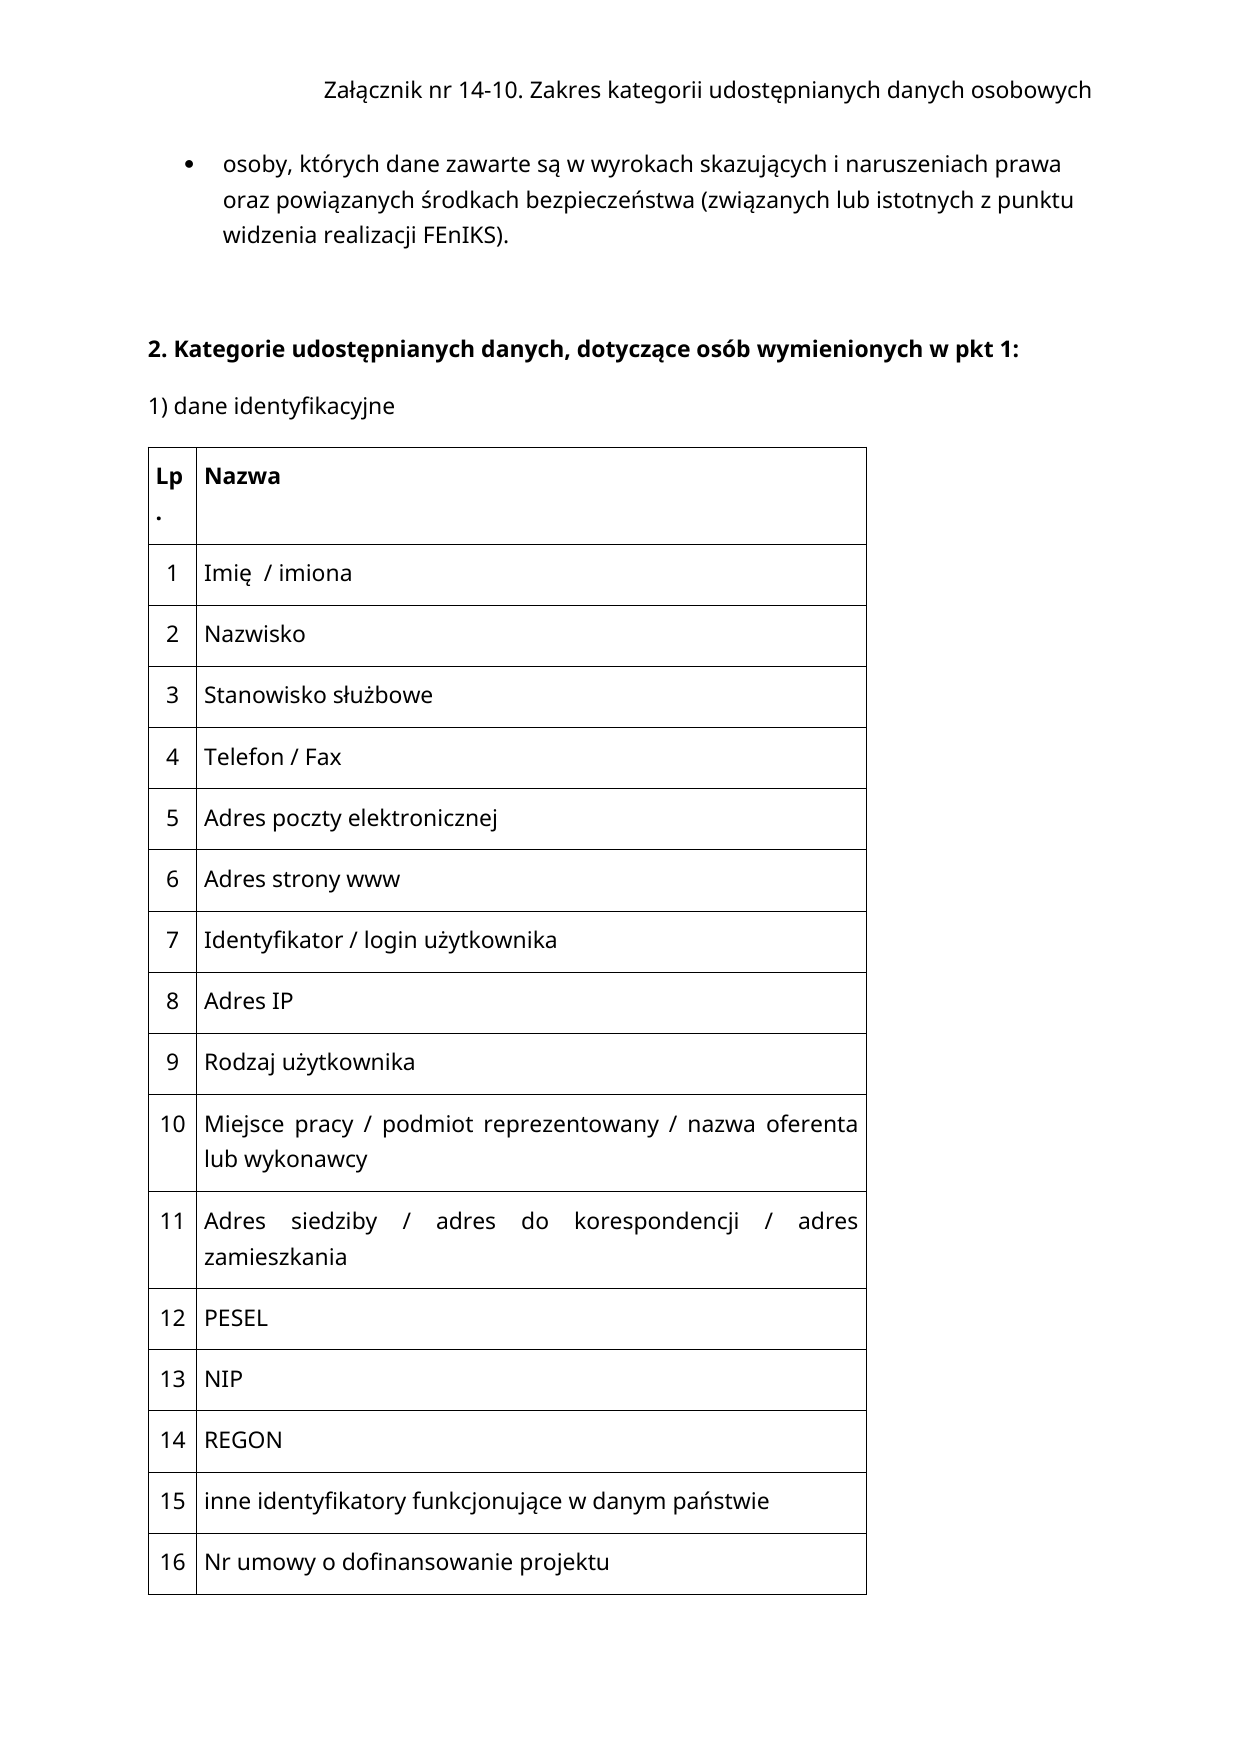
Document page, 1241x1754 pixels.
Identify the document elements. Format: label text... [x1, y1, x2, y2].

table_cell Adres IP [197, 973, 866, 1033]
table_cell Nr umowy o dofinansowanie projektu [197, 1534, 866, 1594]
table_cell 16 [149, 1534, 196, 1594]
table_cell 11 [149, 1192, 196, 1288]
table_cell inne identyfikatory funkcjonujące w danym państwie [197, 1473, 866, 1533]
list osoby, których dane zawarte są w wyrokach skazujących i naruszeniach prawa oraz powiązanych środkach bezpieczeństwa (związanych lub istotnych z punktu widzenia realizacji FEnIKS). [185, 148, 1093, 251]
table_cell 7 [149, 912, 196, 972]
table_cell 13 [149, 1350, 196, 1410]
table_cell 1 [149, 545, 196, 605]
table_cell REGON [197, 1411, 866, 1472]
table_cell Adres strony www [197, 850, 866, 911]
table_cell Adres poczty elektronicznej [197, 789, 866, 849]
table_cell 8 [149, 973, 196, 1033]
table_cell 9 [149, 1034, 196, 1094]
table_header Nazwa [197, 448, 866, 544]
table_cell Miejsce pracy / podmiot reprezentowany / nazwa oferenta lub wykonawcy [197, 1095, 866, 1191]
table_cell Nazwisko [197, 606, 866, 666]
table_cell 2 [149, 606, 196, 666]
table_cell 6 [149, 850, 196, 911]
table_cell Rodzaj użytkownika [197, 1034, 866, 1094]
table_cell Adres siedziby / adres do korespondencji / adres zamieszkania [197, 1192, 866, 1288]
table_cell 15 [149, 1473, 196, 1533]
table_cell PESEL [197, 1289, 866, 1349]
table_header Lp. [149, 448, 196, 544]
table_cell 3 [149, 667, 196, 727]
table_cell Stanowisko służbowe [197, 667, 866, 727]
table_cell 5 [149, 789, 196, 849]
table_cell Identyfikator / login użytkownika [197, 912, 866, 972]
table_cell Telefon / Fax [197, 728, 866, 788]
table_cell 14 [149, 1411, 196, 1472]
text 1) dane identyfikacyjne [148, 390, 1093, 421]
table_cell 12 [149, 1289, 196, 1349]
text 2. Kategorie udostępnianych danych, dotyczące osób wymienionych w pkt 1: [148, 333, 1093, 364]
table_cell 4 [149, 728, 196, 788]
table_cell Imię / imiona [197, 545, 866, 605]
table_cell NIP [197, 1350, 866, 1410]
table_cell 10 [149, 1095, 196, 1191]
